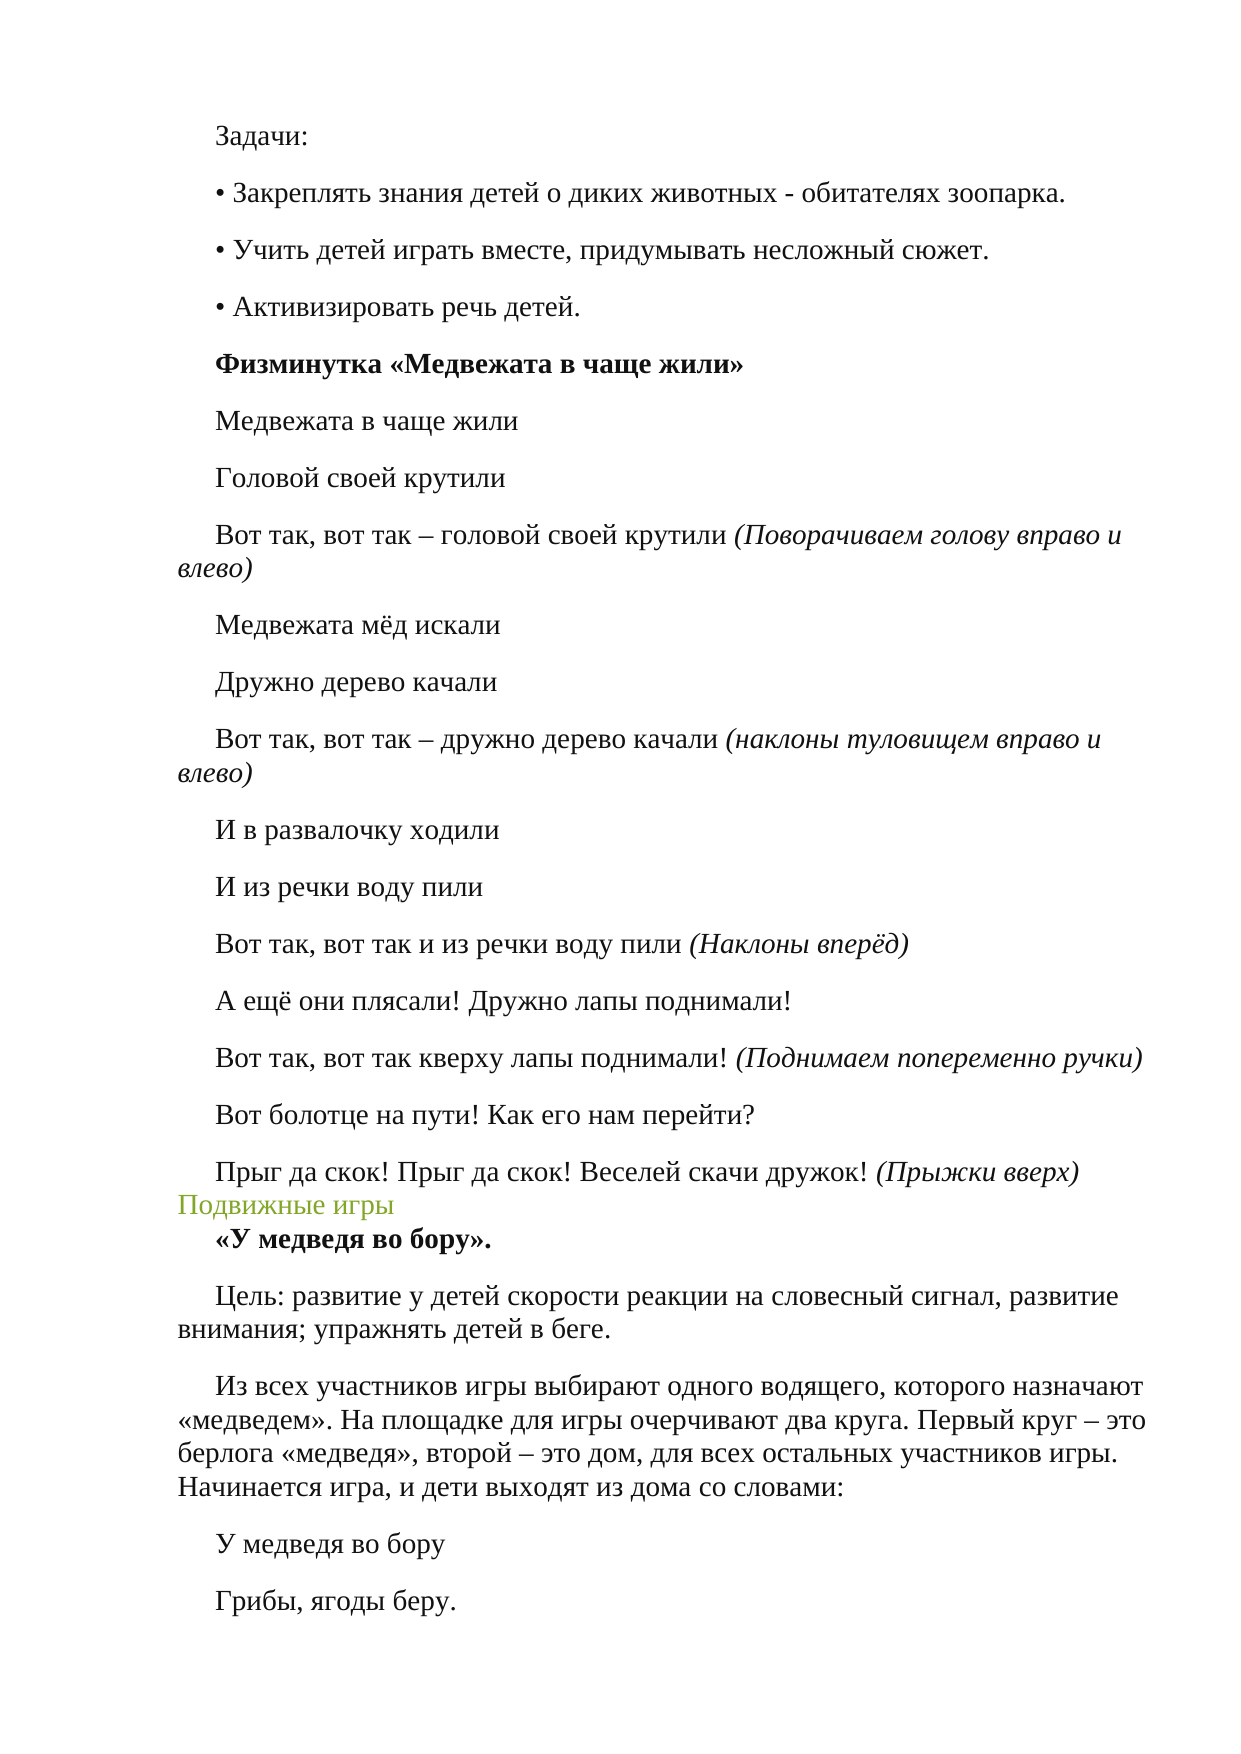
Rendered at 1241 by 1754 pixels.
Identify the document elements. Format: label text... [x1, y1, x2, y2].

text А ещё они плясали! Дружно лапы поднимали! [177, 983, 1152, 1016]
text И в развалочку ходили [177, 812, 1152, 846]
text Задачи: [177, 118, 1152, 152]
text Дружно дерево качали [177, 664, 1152, 698]
text Грибы, ягоды беру. [177, 1583, 1152, 1617]
text Головой своей крутили [177, 460, 1152, 493]
text Подвижные игры [177, 1187, 1152, 1221]
text • Активизировать речь детей. [177, 289, 1152, 323]
text Физминутка «Медвежата в чаще жили» [177, 346, 1152, 379]
text У медведя во бору [177, 1526, 1152, 1559]
text Медвежата в чаще жили [177, 403, 1152, 437]
text • Закреплять знания детей о диких животных - обитателях зоопарка. [177, 175, 1152, 209]
text • Учить детей играть вместе, придумывать несложный сюжет. [177, 232, 1152, 266]
text Из всех участников игры выбирают одного водящего, которого назначают «медведем». На площадке для игры очерчивают два круга. Первый круг – это берлога «медведя», второй – это дом, для всех остальных участников игры. Начинается игра, и дети выходят из дома со словами: [177, 1368, 1152, 1503]
text Вот болотце на пути! Как его нам перейти? [177, 1097, 1152, 1130]
text И из речки воду пили [177, 869, 1152, 902]
text Цель: развитие у детей скорости реакции на словесный сигнал, развитие внимания; упражнять детей в беге. [177, 1278, 1152, 1345]
text Вот так, вот так – дружно дерево качали (наклоны туловищем вправо и влево) [177, 721, 1152, 788]
text «У медведя во бору». [177, 1221, 1152, 1254]
text Вот так, вот так кверху лапы поднимали! (Поднимаем попеременно ручки) [177, 1040, 1152, 1073]
text Медвежата мёд искали [177, 607, 1152, 641]
text Вот так, вот так и из речки воду пили (Наклоны вперёд) [177, 926, 1152, 959]
text Вот так, вот так – головой своей крутили (Поворачиваем голову вправо и влево) [177, 517, 1152, 584]
text Прыг да скок! Прыг да скок! Веселей скачи дружок! (Прыжки вверх) [177, 1154, 1152, 1187]
